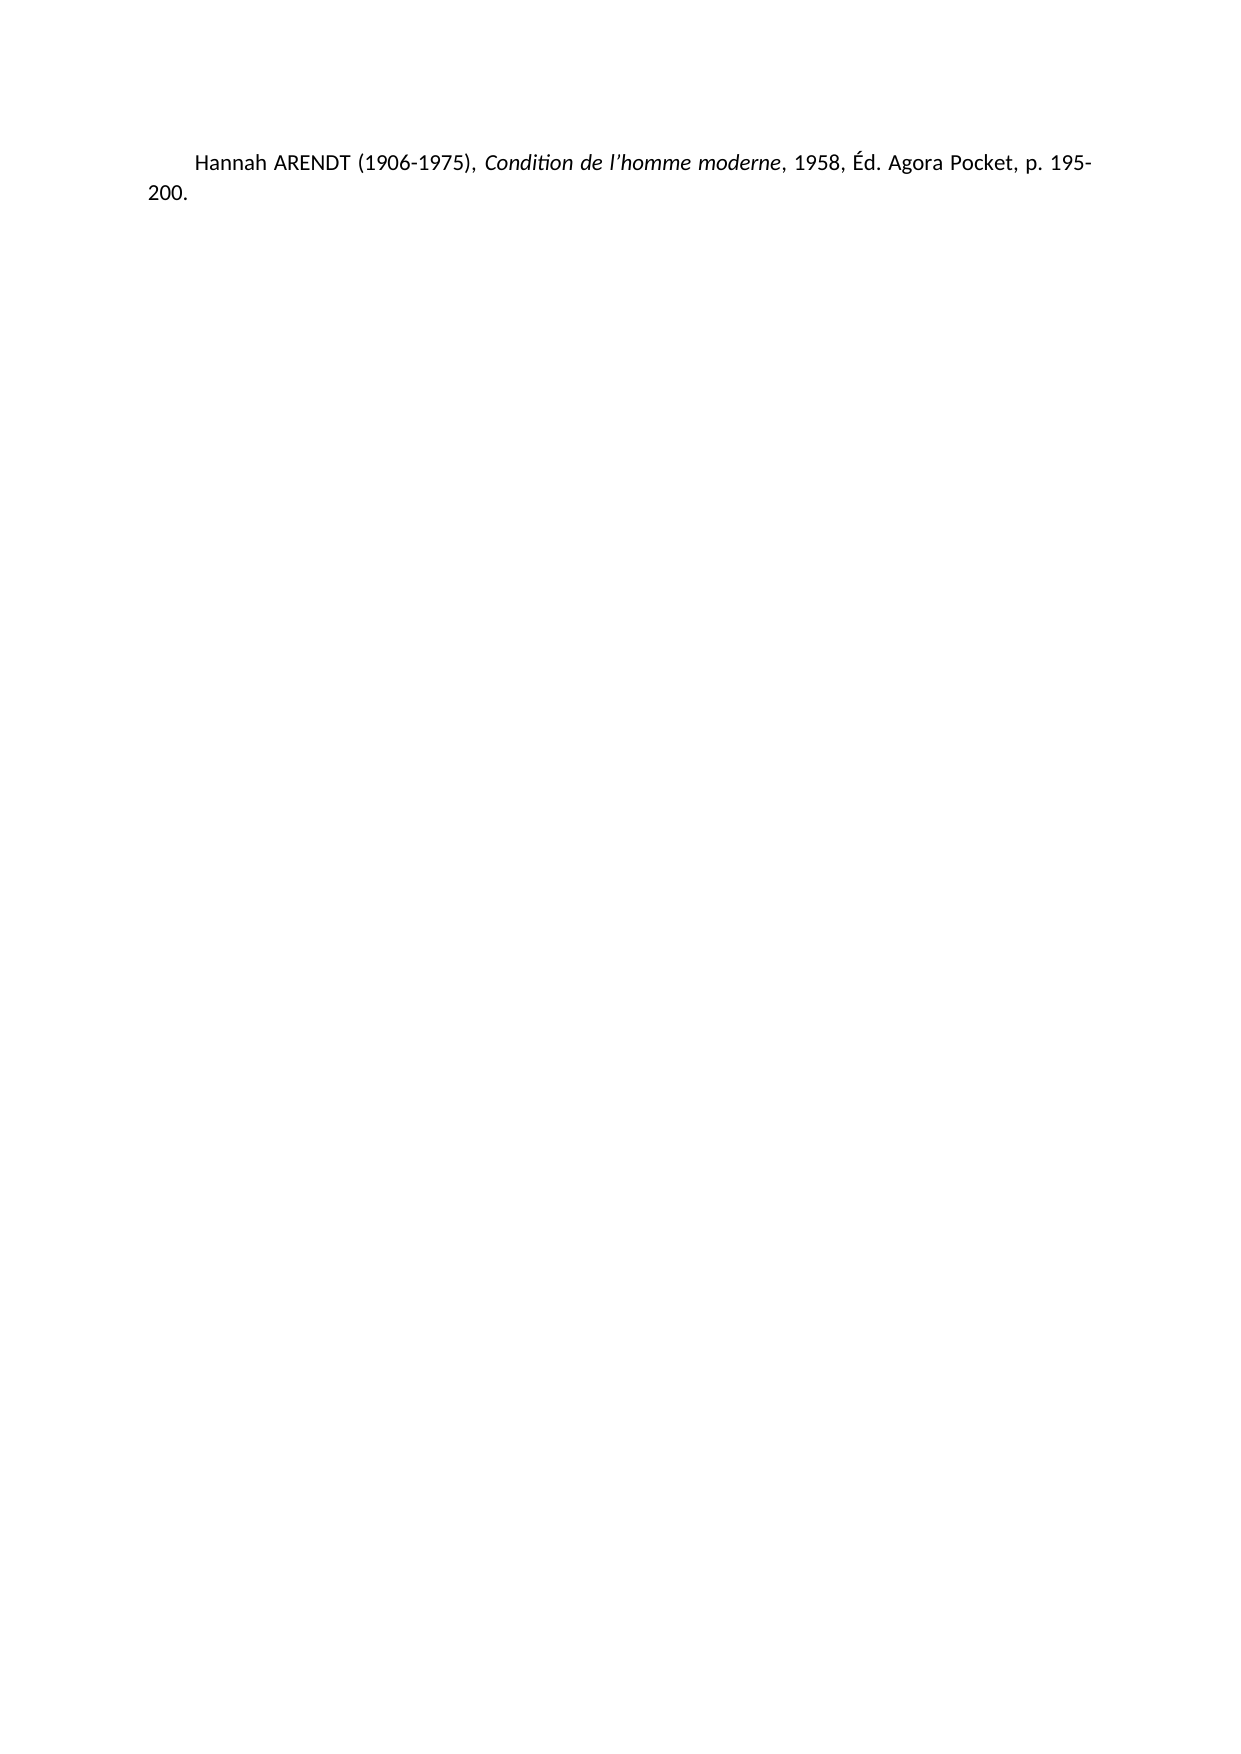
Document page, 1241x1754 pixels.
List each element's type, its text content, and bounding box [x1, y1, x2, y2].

text Hannah ARENDT (1906-1975), Condition de l’homme moderne, 1958, Éd. Agora Pocket, p. 195-200. [148, 148, 1093, 206]
